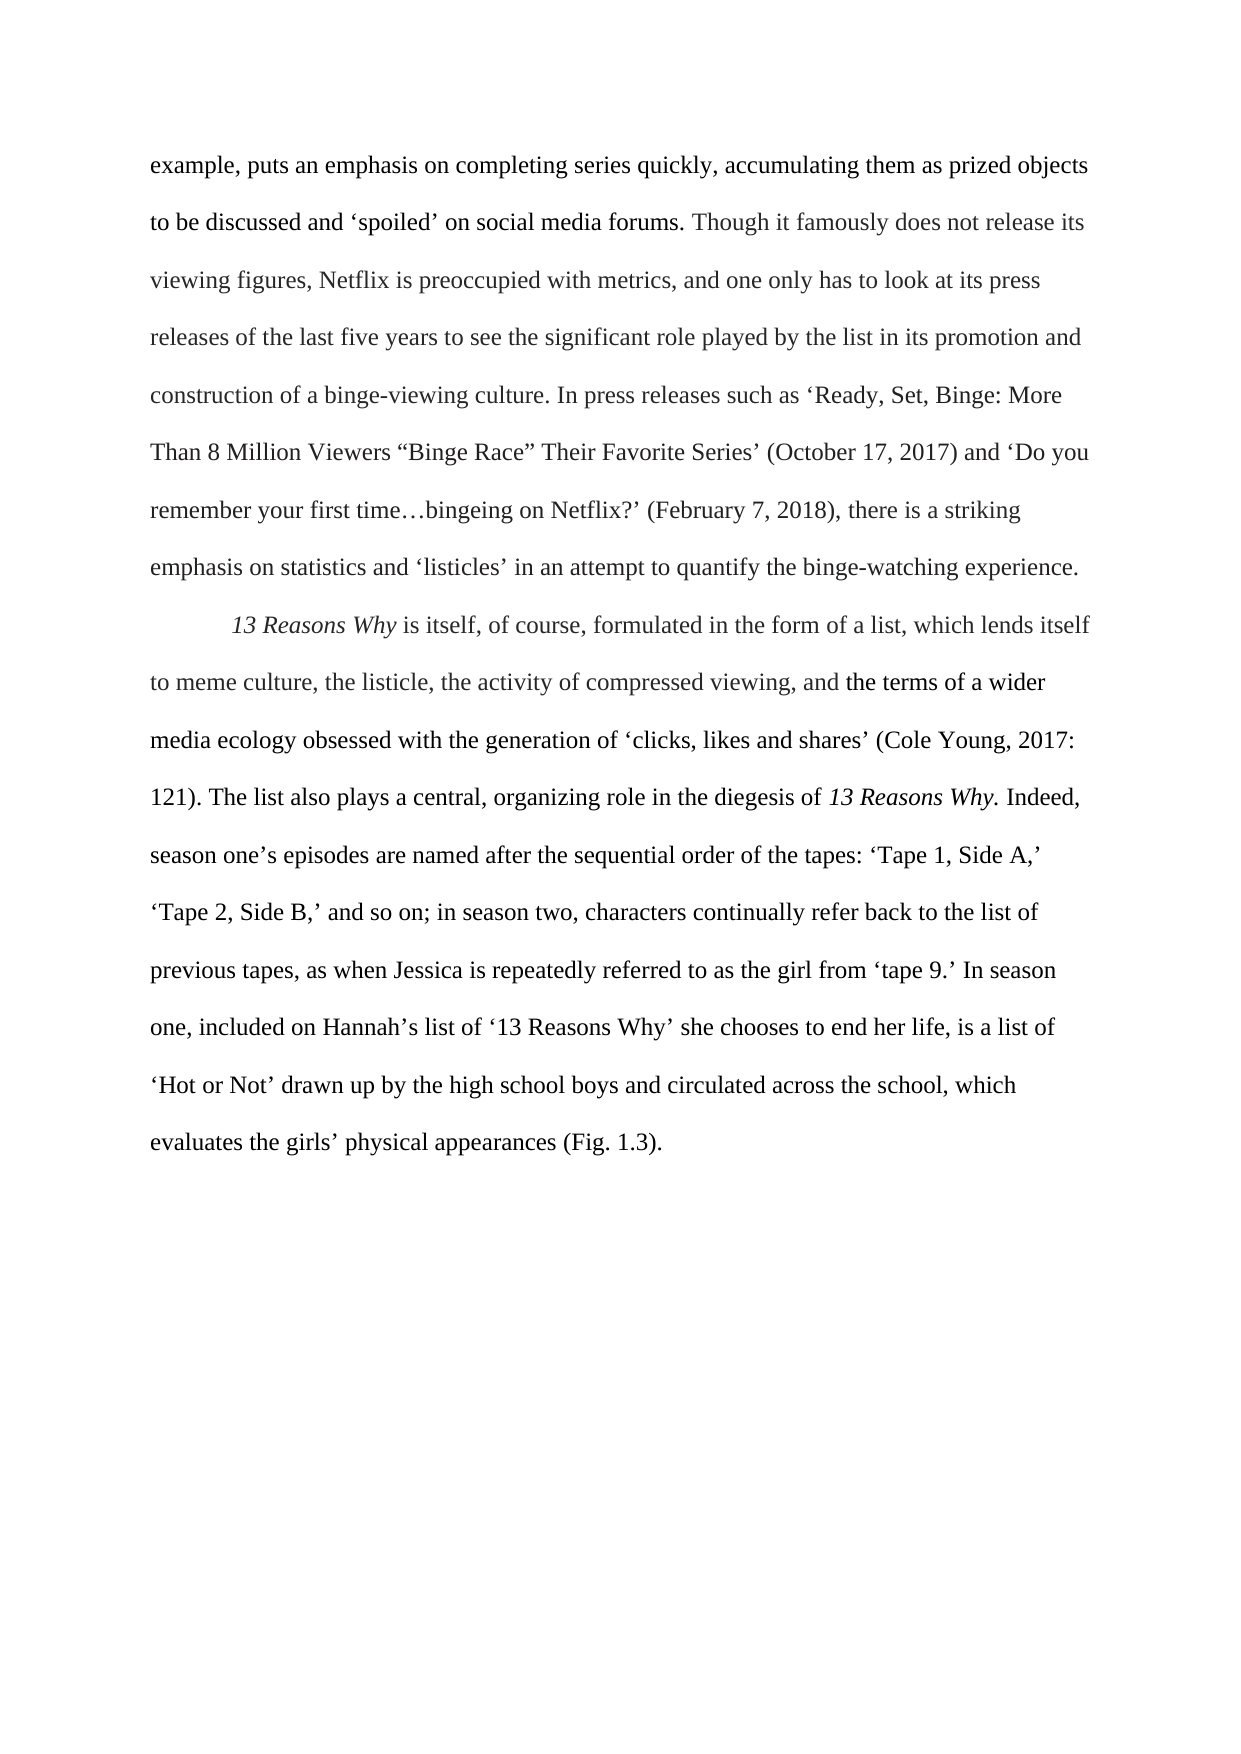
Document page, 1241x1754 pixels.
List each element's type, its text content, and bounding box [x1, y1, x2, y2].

text 13 Reasons Why is itself, of course, formulated in the form of a list, which lends itself to meme culture, the listicle, the activity of compressed viewing, and the terms of a wider media ecology obsessed with the generation of ‘clicks, likes and shares’ (Cole Young, 2017: 121). The list also plays a central, organizing role in the diegesis of 13 Reasons Why. Indeed, season one’s episodes are named after the sequential order of the tapes: ‘Tape 1, Side A,’ ‘Tape 2, Side B,’ and so on; in season two, characters continually refer back to the list of previous tapes, as when Jessica is repeatedly referred to as the girl from ‘tape 9.’ In season one, included on Hannah’s list of ‘13 Reasons Why’ she chooses to end her life, is a list of ‘Hot or Not’ drawn up by the high school boys and circulated across the school, which evaluates the girls’ physical appearances (Fig. 1.3). [150, 610, 1090, 1156]
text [150, 150, 1090, 581]
